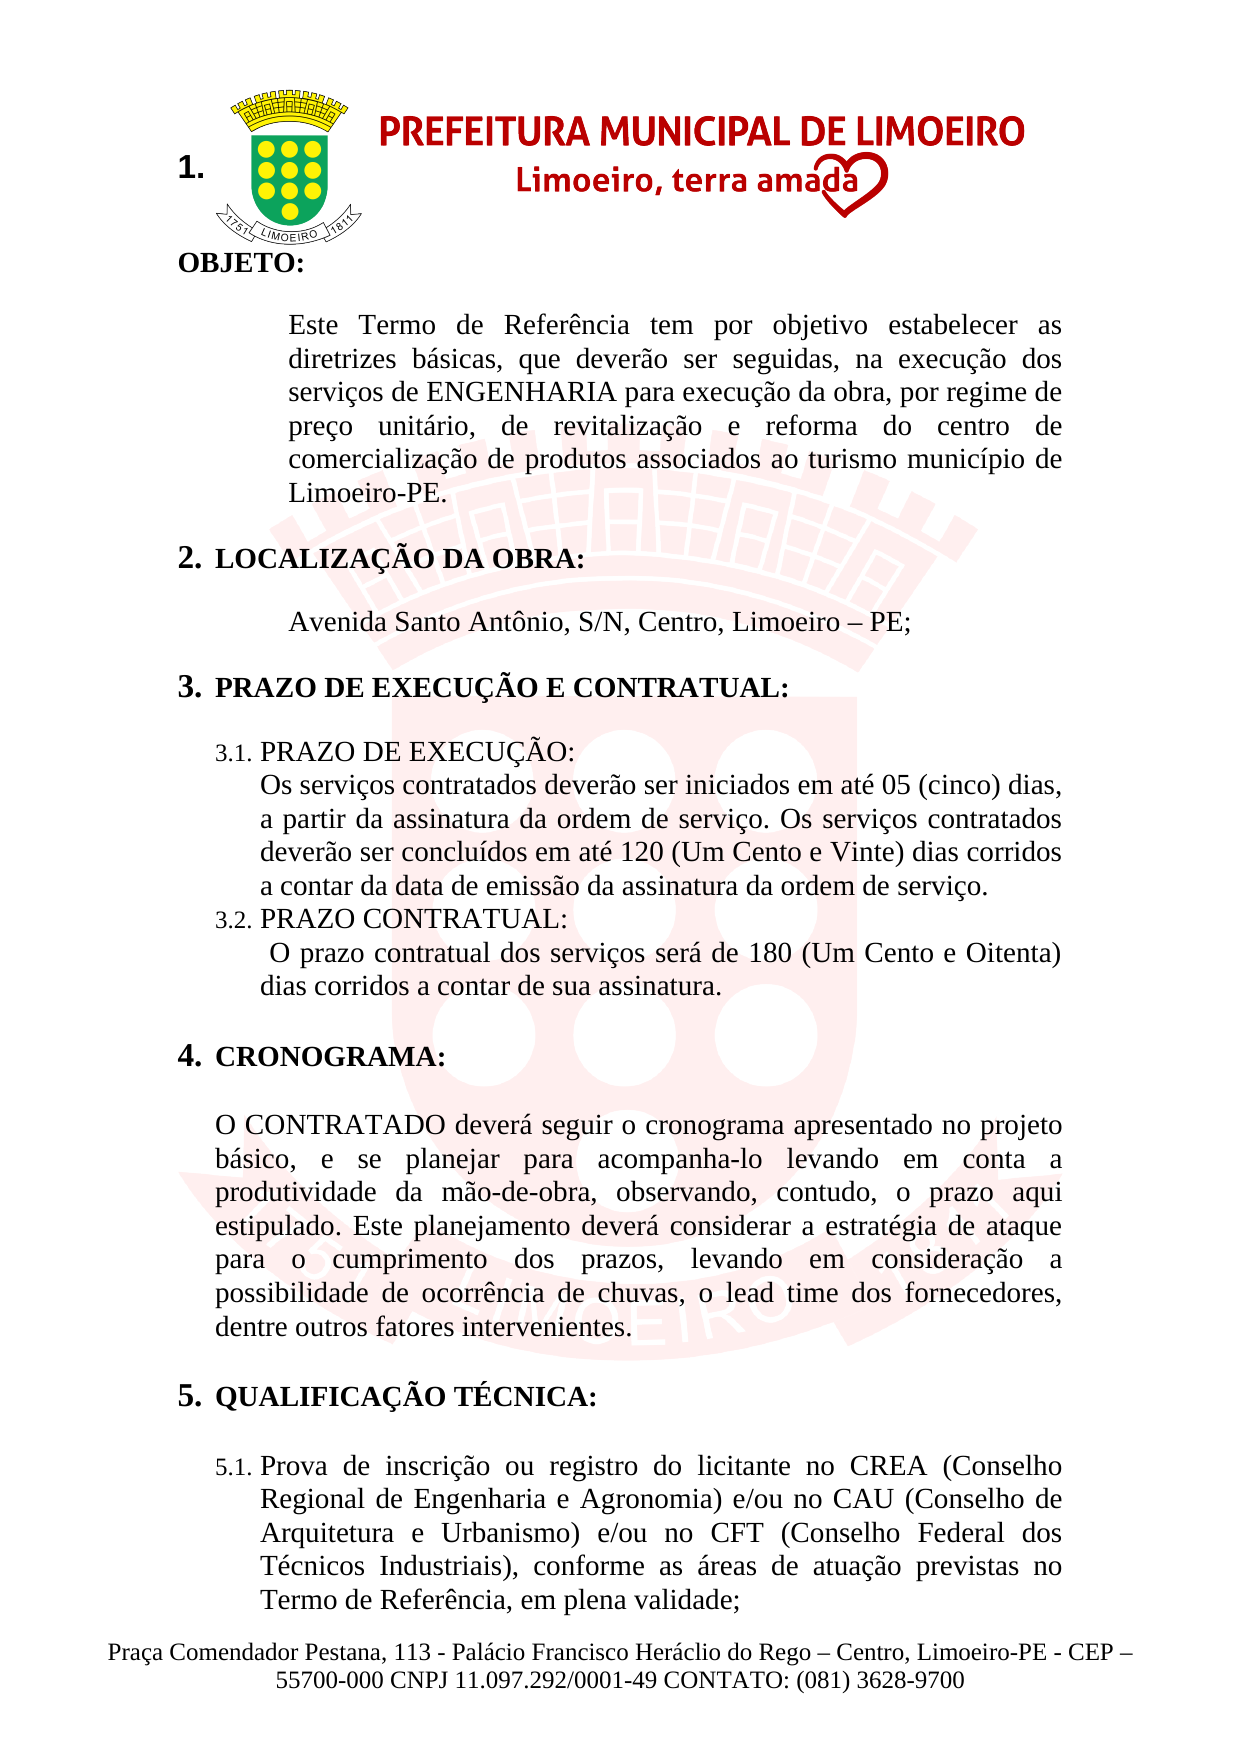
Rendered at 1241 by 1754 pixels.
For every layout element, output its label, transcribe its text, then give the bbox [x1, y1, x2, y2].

list Este Termo de Referência tem por objetivo estabelecer as diretrizes básicas, que deverão ser seguidas, na execução dos serviços de ENGENHARIA para execução da obra, por regime de preço unitário, de revitalização e reforma do centro de comercialização de produtos associados ao turismo município de Limoeiro-PE. [288, 307, 1063, 508]
picture [215, 89, 1025, 148]
list Avenida Santo Antônio, S/N, Centro, Limoeiro – PE; [288, 604, 1063, 638]
list LOCALIZAÇÃO DA OBRA: [177, 537, 1063, 576]
list PRAZO CONTRATUAL: [215, 901, 1063, 935]
list PRAZO DE EXECUÇÃO: [215, 734, 1063, 767]
list O prazo contratual dos serviços será de 180 (Um Cento e Oitenta) dias corridos a contar de sua assinatura. [260, 935, 1063, 1002]
list QUALIFICAÇÃO TÉCNICA: [177, 1376, 1063, 1414]
list CRONOGRAMA: [177, 1036, 1063, 1074]
list PRAZO DE EXECUÇÃO E CONTRATUAL: [177, 667, 1063, 705]
list O CONTRATADO deverá seguir o cronograma apresentado no projeto básico, e se planejar para acompanha-lo levando em conta a produtividade da mão-de-obra, observando, contudo, o prazo aqui estipulado. Este planejamento deverá considerar a estratégia de ataque para o cumprimento dos prazos, levando em consideração a possibilidade de ocorrência de chuvas, o lead time dos fornecedores, dentre outros fatores intervenientes. [215, 1107, 1063, 1342]
list Prova de inscrição ou registro do licitante no CREA (Conselho Regional de Engenharia e Agronomia) e/ou no CAU (Conselho de Arquitetura e Urbanismo) e/ou no CFT (Conselho Federal dos Técnicos Industriais), conforme as áreas de atuação previstas no Termo de Referência, em plena validade; [215, 1448, 1063, 1615]
list Os serviços contratados deverão ser iniciados em até 05 (cinco) dias, a partir da assinatura da ordem de serviço. Os serviços contratados deverão ser concluídos em até 120 (Um Cento e Vinte) dias corridos a contar da data de emissão da assinatura da ordem de serviço. [260, 767, 1063, 901]
list OBJETO: [177, 148, 1063, 278]
